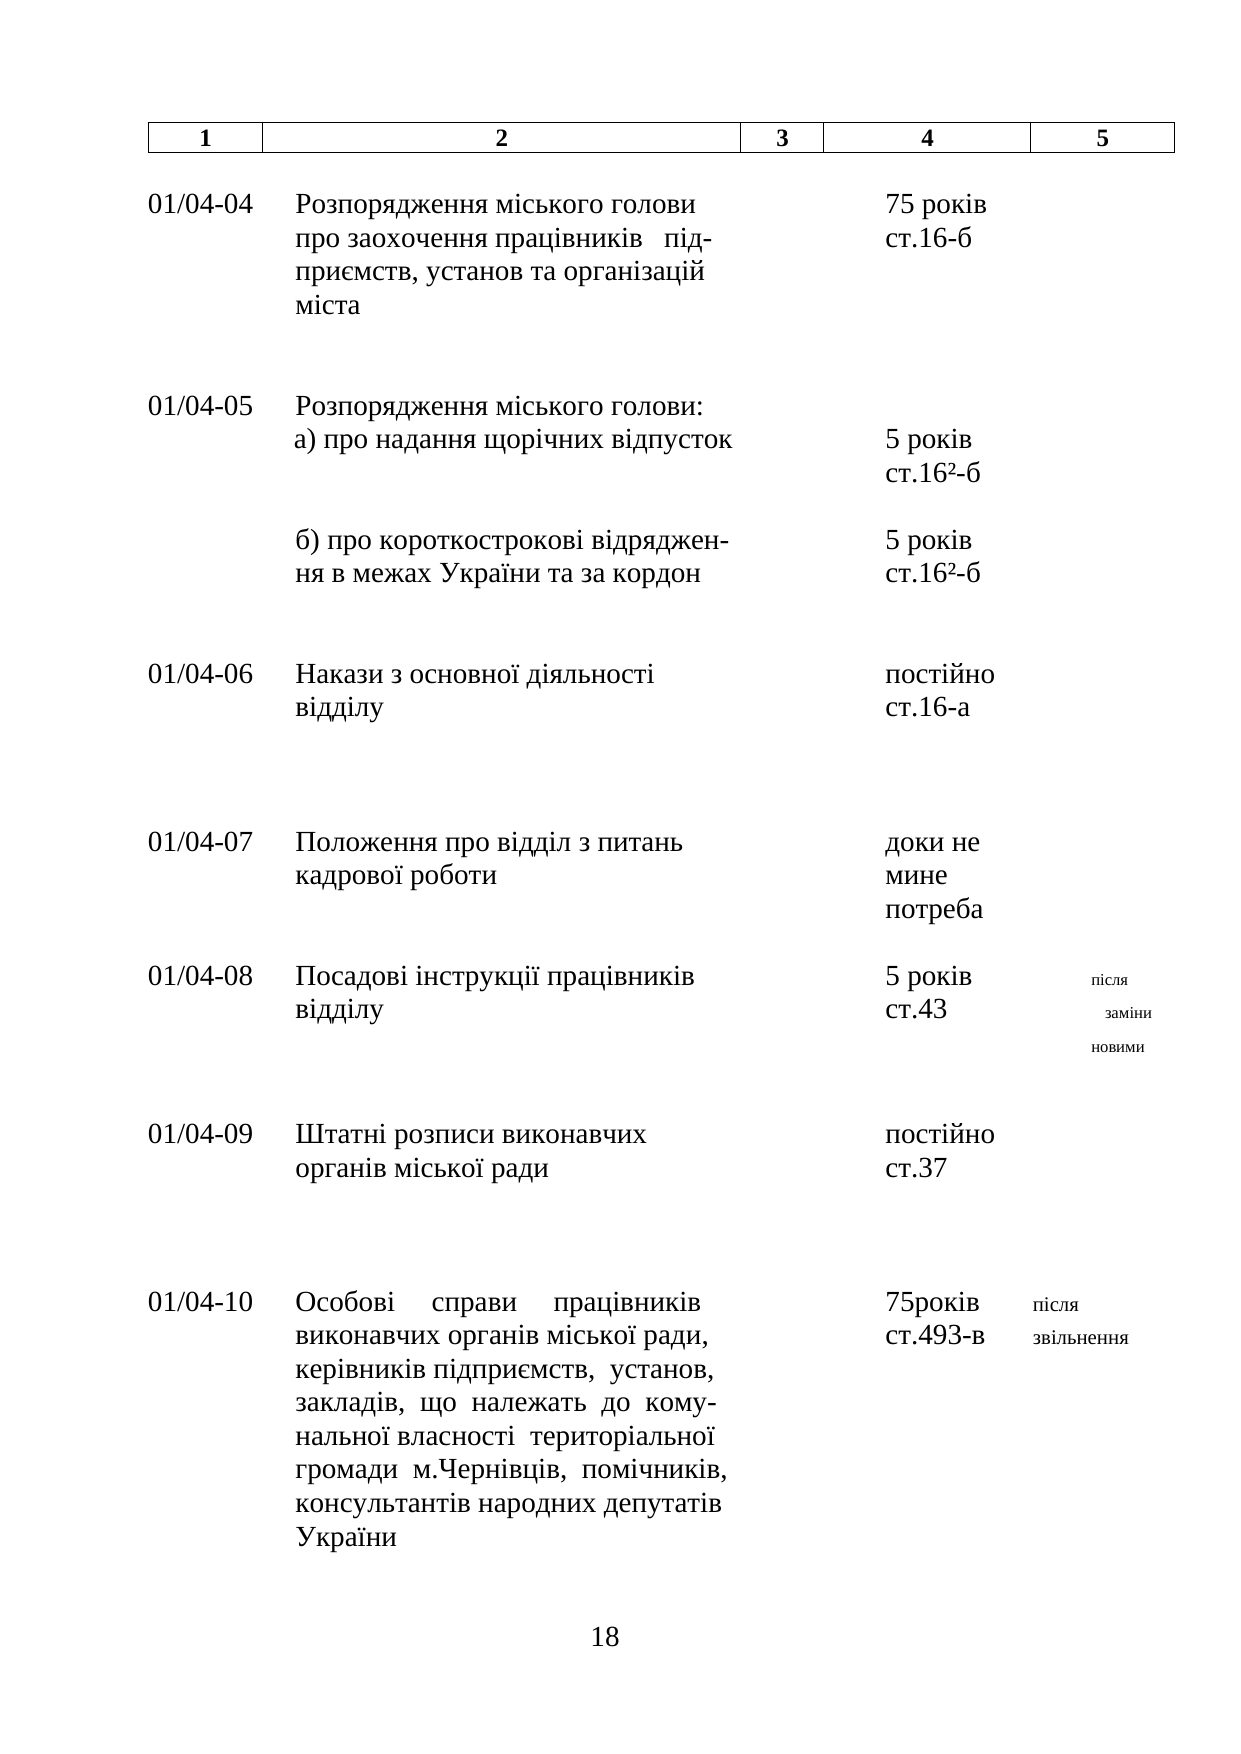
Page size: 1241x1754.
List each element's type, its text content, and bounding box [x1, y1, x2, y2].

text 01/04-10 Особові справи працівників 75років після [148, 1284, 1152, 1317]
text закладів, що належать до кому- [148, 1384, 1152, 1418]
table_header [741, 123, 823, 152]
text 01/04-05 Розпорядження міського голови: [148, 388, 1152, 421]
text відділу ст.43 заміни новими [148, 991, 1152, 1058]
text потреба [148, 891, 1152, 924]
text про заохочення працівників під- ст.16-б [148, 220, 1152, 253]
text 01/04-09 Штатні розписи виконавчих постійно [148, 1116, 1152, 1150]
text 01/04-04 Розпорядження міського голови 75 років [148, 186, 1152, 220]
text громади м.Чернівців, помічників, [148, 1452, 1152, 1485]
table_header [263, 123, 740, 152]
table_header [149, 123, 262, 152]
text міста [148, 287, 1152, 321]
text 01/04-06 Накази з основної діяльності постійно [148, 656, 1152, 689]
text виконавчих органів міської ради, ст.493-в звільнення [148, 1317, 1152, 1351]
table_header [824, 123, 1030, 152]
text ст.16²-б [148, 455, 1152, 488]
text ня в межах України та за кордон ст.16²-б [148, 555, 1152, 589]
text б) про короткострокові відряджен- 5 років [148, 522, 1152, 555]
text нальної власності територіальної [148, 1418, 1152, 1452]
text 01/04-07 Положення про відділ з питань доки не [148, 824, 1152, 857]
text України [148, 1519, 1152, 1552]
text 01/04-08 Посадові інструкції працівників 5 років після [148, 958, 1152, 991]
text 18 [148, 1619, 1152, 1653]
text а) про надання щорічних відпусток 5 років [148, 421, 1152, 455]
text приємств, установ та організацій [148, 253, 1152, 287]
text кадрової роботи мине [148, 857, 1152, 891]
text керівників підприємств, установ, [148, 1351, 1152, 1384]
text органів міської ради ст.37 [148, 1150, 1152, 1183]
text відділу ст.16-а [148, 689, 1152, 723]
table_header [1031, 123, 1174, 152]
text консультантів народних депутатів [148, 1485, 1152, 1519]
